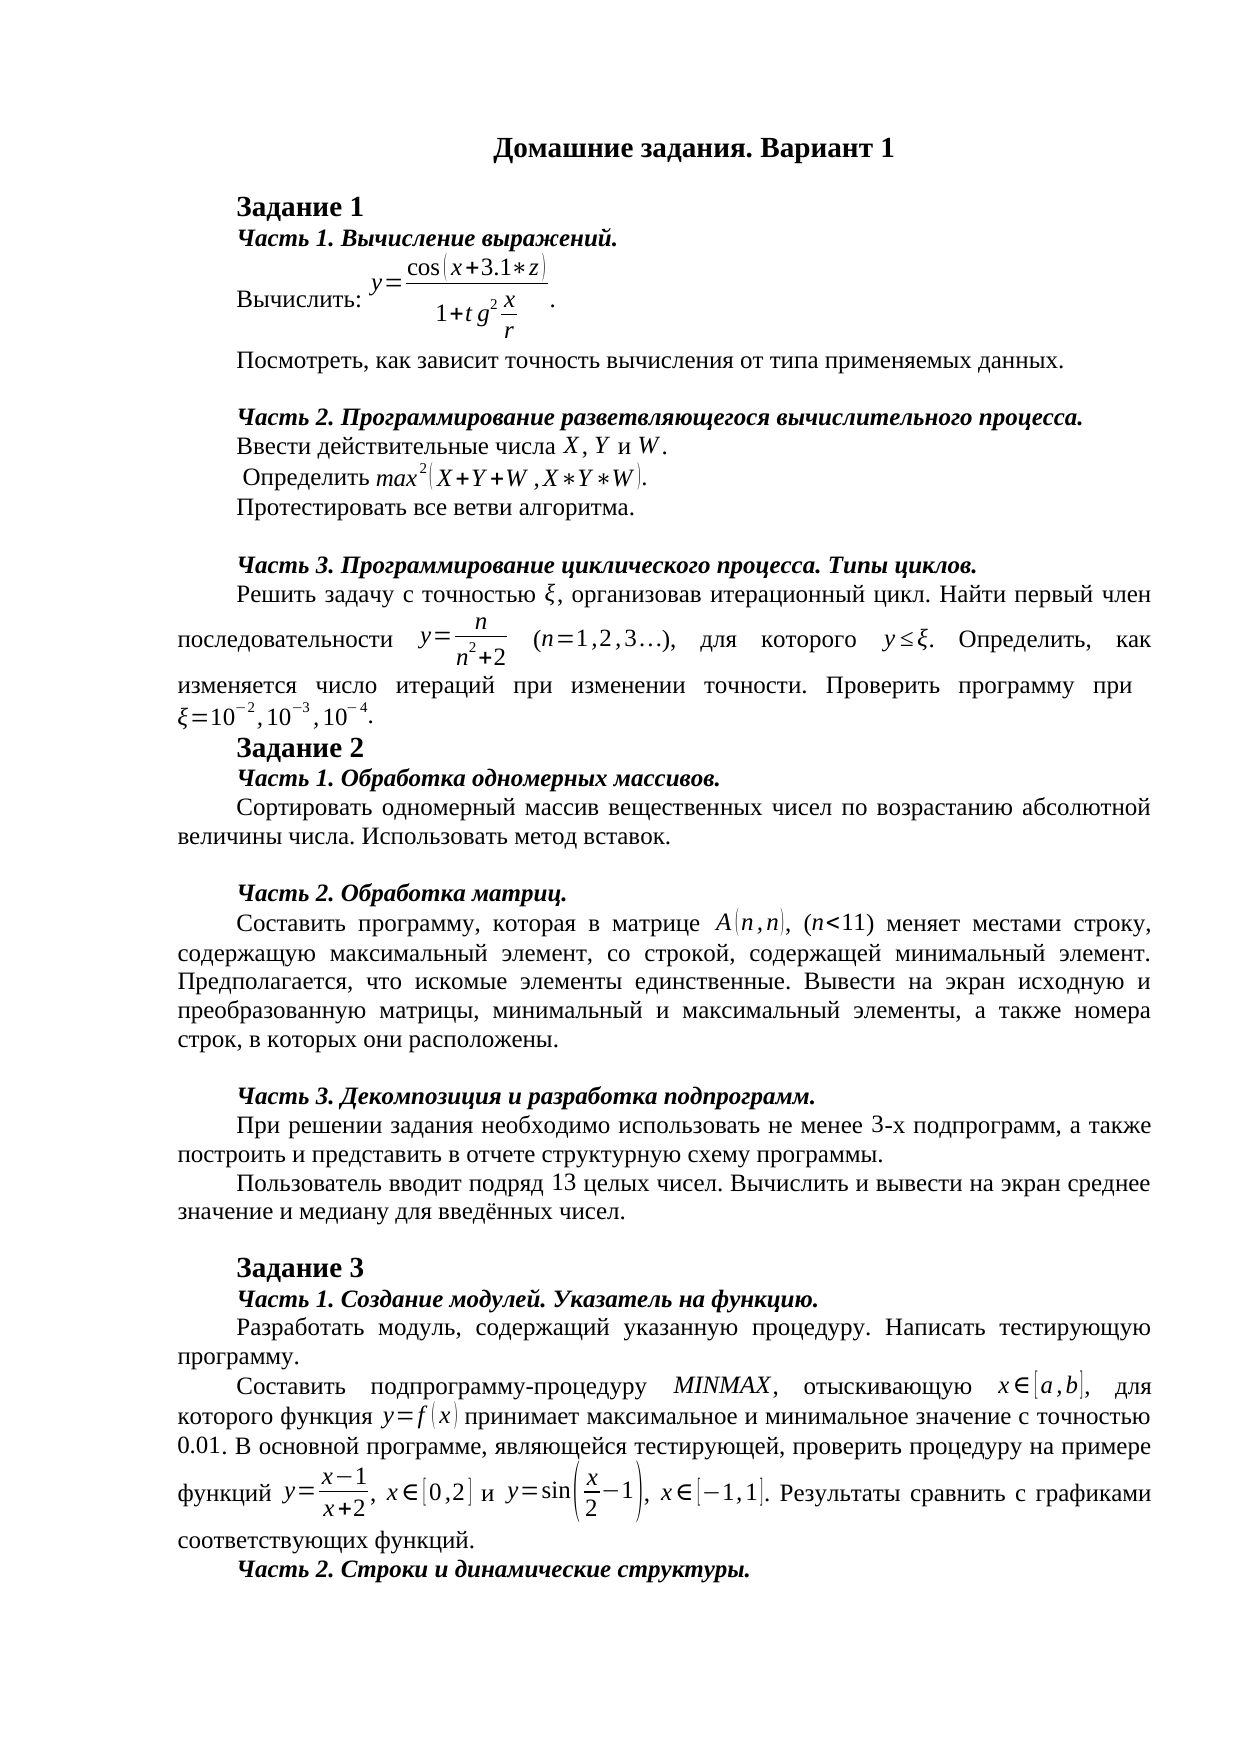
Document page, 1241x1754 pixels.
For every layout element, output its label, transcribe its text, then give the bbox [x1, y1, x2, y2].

subtitle Часть 1. Обработка одномерных массивов. [177, 763, 1152, 792]
subtitle Часть 2. Обработка матриц. [177, 878, 1152, 907]
text Ввести действительные числа , и . [177, 431, 1152, 460]
text Составить подпрограмму-процедуру , отыскивающую , для которого функция принимает максимальное и минимальное значение с точностью . В основной программе, являющейся тестирующей, проверить процедуру на примере функций , и , . Результаты сравнить с графиками соответствующих функций. [177, 1370, 1152, 1554]
title Домашние задания. Вариант 1 [177, 131, 1152, 164]
subtitle Задание 3 [177, 1250, 1152, 1284]
text Вычислить: . [177, 251, 1152, 345]
subtitle Часть 3. Декомпозиция и разработка подпрограмм. [177, 1081, 1152, 1110]
subtitle Задание 1 [177, 189, 1152, 223]
text Определить . [177, 460, 1152, 492]
text Разработать модуль, содержащий указанную процедуру. Написать тестирующую программу. [177, 1312, 1152, 1370]
text Задание 2 [177, 730, 1152, 763]
text Протестировать все ветви алгоритма. [177, 492, 1152, 521]
text Посмотреть, как зависит точность вычисления от типа применяемых данных. [177, 345, 1152, 373]
text Часть 1. Вычисление выражений. [177, 223, 1152, 251]
subtitle Часть 1. Создание модулей. Указатель на функцию. [177, 1284, 1152, 1312]
text При решении задания необходимо использовать не менее -х подпрограмм, а также построить и представить в отчете структурную схему программы. [177, 1110, 1152, 1168]
text Составить программу, которая в матрице , () меняет местами строку, содержащую максимальный элемент, со строкой, содержащей минимальный элемент. Предполагается, что искомые элементы единственные. Вывести на экран исходную и преобразованную матрицы, минимальный и максимальный элементы, а также номера строк, в которых они расположены. [177, 907, 1152, 1053]
subtitle Часть 2. Программирование разветвляющегося вычислительного процесса. [177, 402, 1152, 431]
text Решить задачу с точностью , организовав итерационный цикл. Найти первый член последовательности (), для которого . Определить, как изменяется число итераций при изменении точности. Проверить программу при . [177, 579, 1152, 730]
subtitle Часть 3. Программирование циклического процесса. Типы циклов. [177, 550, 1152, 579]
text Сортировать одномерный массив вещественных чисел по возрастанию абсолютной величины числа. Использовать метод вставок. [177, 792, 1152, 849]
subtitle Часть 2. Строки и динамические структуры. [177, 1554, 1152, 1582]
text Пользователь вводит подряд целых чисел. Вычислить и вывести на экран среднее значение и медиану для введённых чисел. [177, 1168, 1152, 1225]
